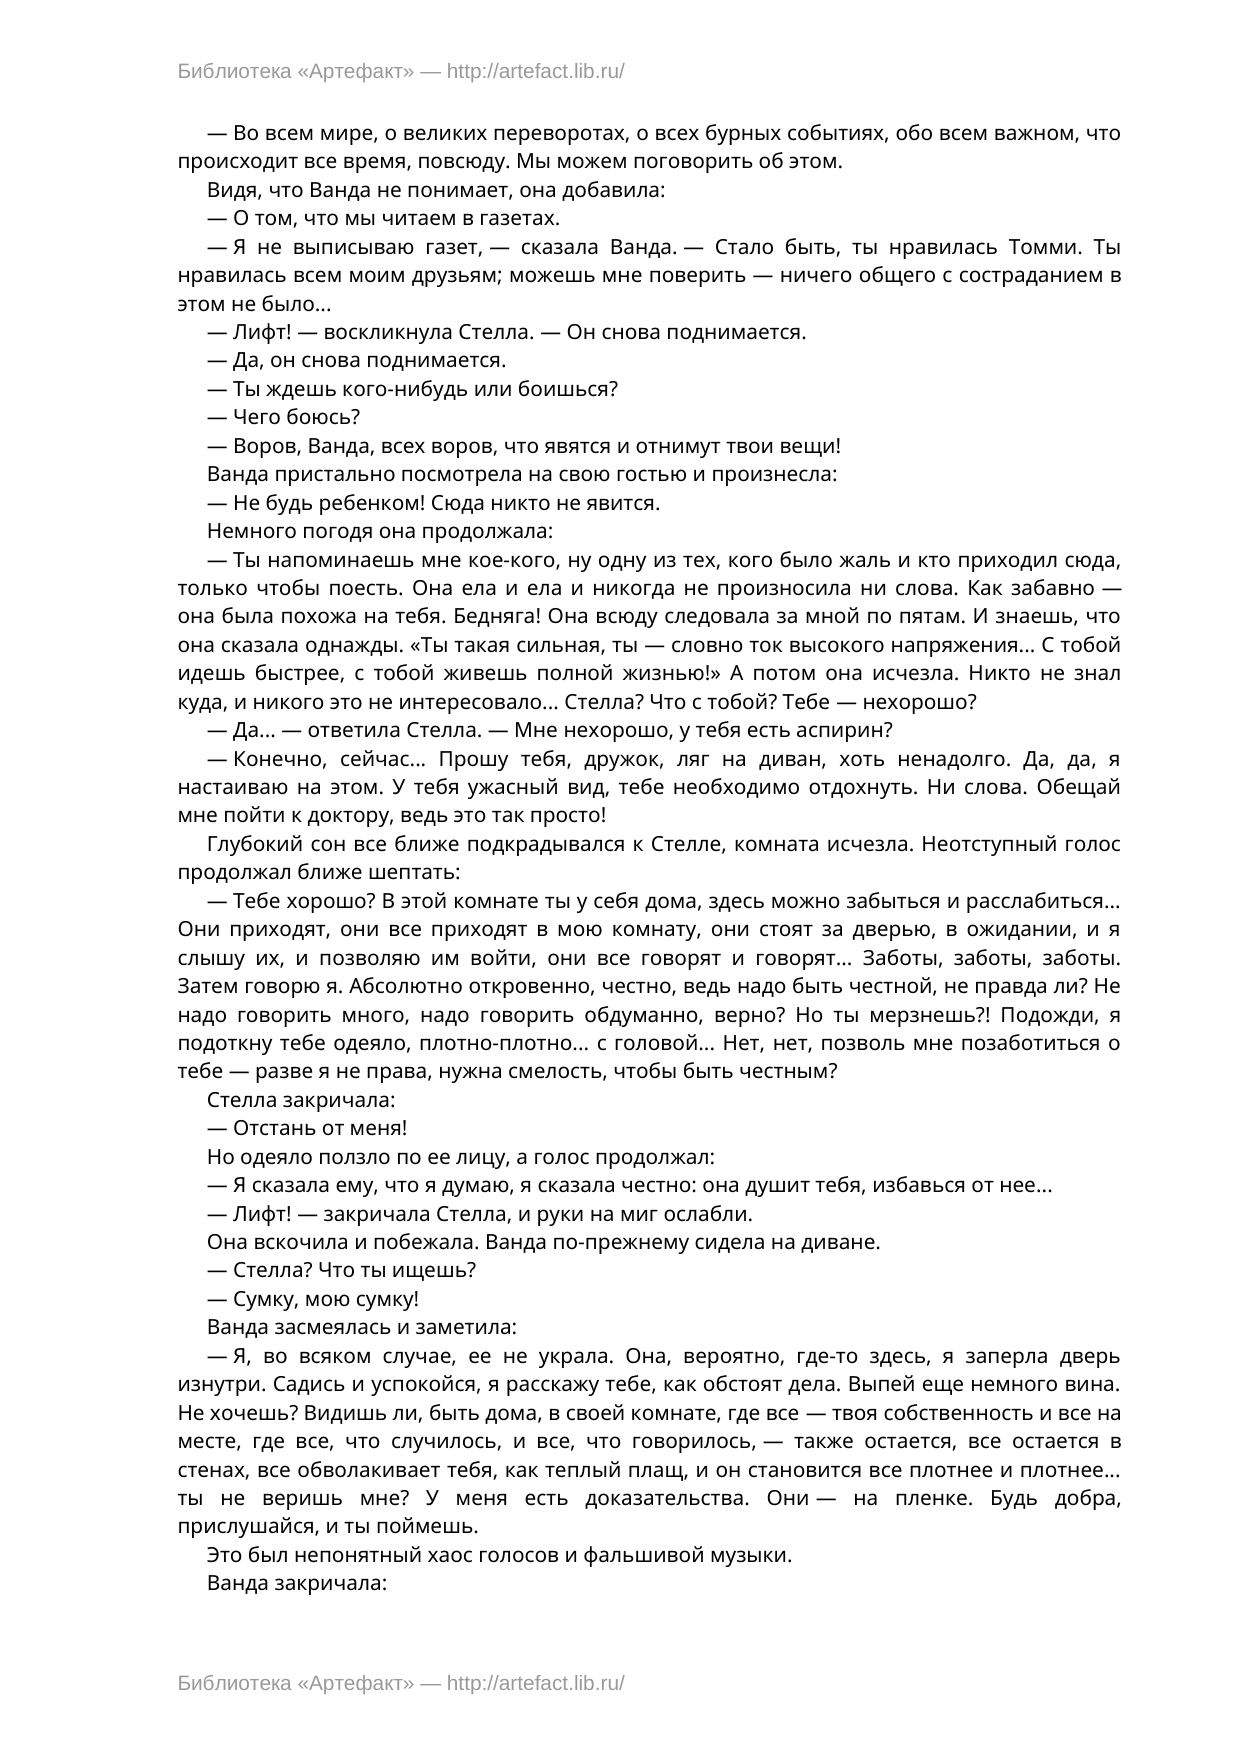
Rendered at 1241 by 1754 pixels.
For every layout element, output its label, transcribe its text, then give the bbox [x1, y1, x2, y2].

text — Лифт! — воскликнула Стелла. — Он снова поднимается. [177, 317, 1122, 346]
text Стелла закричала: [177, 1085, 1122, 1113]
text — О том, что мы читаем в газетах. [177, 203, 1122, 232]
text Ванда засмеялась и заметила: [177, 1312, 1122, 1341]
text Но одеяло ползло по ее лицу, а голос продолжал: [177, 1142, 1122, 1170]
text — Конечно, сейчас... Прошу тебя, дружок, ляг на диван, хоть ненадолго. Да, да, я настаиваю на этом. У тебя ужасный вид, тебе необходимо отдохнуть. Ни слова. Обещай мне пойти к доктору, ведь это так просто! [177, 744, 1122, 829]
text Ванда пристально посмотрела на свою гостью и произнесла: [177, 459, 1122, 488]
text — Стелла? Что ты ищешь? [177, 1256, 1122, 1284]
text — Тебе хорошо? В этой комнате ты у себя дома, здесь можно забыться и расслабиться... Они приходят, они все приходят в мою комнату, они стоят за дверью, в ожидании, и я слышу их, и позволяю им войти, они все говорят и говорят... Заботы, заботы, заботы. Затем говорю я. Абсолютно откровенно, честно, ведь надо быть честной, не правда ли? Не надо говорить много, надо говорить обдуманно, верно? Но ты мерзнешь?! Подожди, я подоткну тебе одеяло, плотно-плотно... с головой... Нет, нет, позволь мне позаботиться о тебе — разве я не права, нужна смелость, чтобы быть честным? [177, 886, 1122, 1085]
text — Во всем мире, о великих переворотах, о всех бурных событиях, обо всем важном, что происходит все время, повсюду. Мы можем поговорить об этом. [177, 118, 1122, 175]
text — Лифт! — закричала Стелла, и руки на миг ослабли. [177, 1199, 1122, 1227]
text — Я сказала ему, что я думаю, я сказала честно: она душит тебя, избавься от нее... [177, 1170, 1122, 1199]
text Глубокий сон все ближе подкрадывался к Стелле, комната исчезла. Неотступный голос продолжал ближе шептать: [177, 829, 1122, 886]
text — Чего боюсь? [177, 402, 1122, 431]
text — Воров, Ванда, всех воров, что явятся и отнимут твои вещи! [177, 431, 1122, 459]
text — Да... — ответила Стелла. — Мне нехорошо, у тебя есть аспирин? [177, 715, 1122, 744]
text Немного погодя она продолжала: [177, 516, 1122, 545]
text Это был непонятный хаос голосов и фальшивой музыки. [177, 1540, 1122, 1568]
text — Не будь ребенком! Сюда никто не явится. [177, 488, 1122, 516]
text Она вскочила и побежала. Ванда по-прежнему сидела на диване. [177, 1227, 1122, 1256]
text — Я, во всяком случае, ее не украла. Она, вероятно, где-то здесь, я заперла дверь изнутри. Садись и успокойся, я расскажу тебе, как обстоят дела. Выпей еще немного вина. Не хочешь? Видишь ли, быть дома, в своей комнате, где все — твоя собственность и все на месте, где все, что случилось, и все, что говорилось, — также остается, все остается в стенах, все обволакивает тебя, как теплый плащ, и он становится все плотнее и плотнее... ты не веришь мне? У меня есть доказательства. Они — на пленке. Будь добра, прислушайся, и ты поймешь. [177, 1341, 1122, 1540]
text — Сумку, мою сумку! [177, 1284, 1122, 1312]
text — Ты ждешь кого-нибудь или боишься? [177, 374, 1122, 402]
text — Я не выписываю газет, — сказала Ванда. — Стало быть, ты нравилась Томми. Ты нравилась всем моим друзьям; можешь мне поверить — ничего общего с состраданием в этом не было... [177, 232, 1122, 317]
text — Да, он снова поднимается. [177, 346, 1122, 374]
text Видя, что Ванда не понимает, она добавила: [177, 175, 1122, 203]
text — Ты напоминаешь мне кое-кого, ну одну из тех, кого было жаль и кто приходил сюда, только чтобы поесть. Она ела и ела и никогда не произносила ни слова. Как забавно — она была похожа на тебя. Бедняга! Она всюду следовала за мной по пятам. И знаешь, что она сказала однажды. «Ты такая сильная, ты — словно ток высокого напряжения... С тобой идешь быстрее, с тобой живешь полной жизнью!» А потом она исчезла. Никто не знал куда, и никого это не интересовало... Стелла? Что с тобой? Тебе — нехорошо? [177, 545, 1122, 715]
text Ванда закричала: [177, 1568, 1122, 1597]
text — Отстань от меня! [177, 1113, 1122, 1142]
